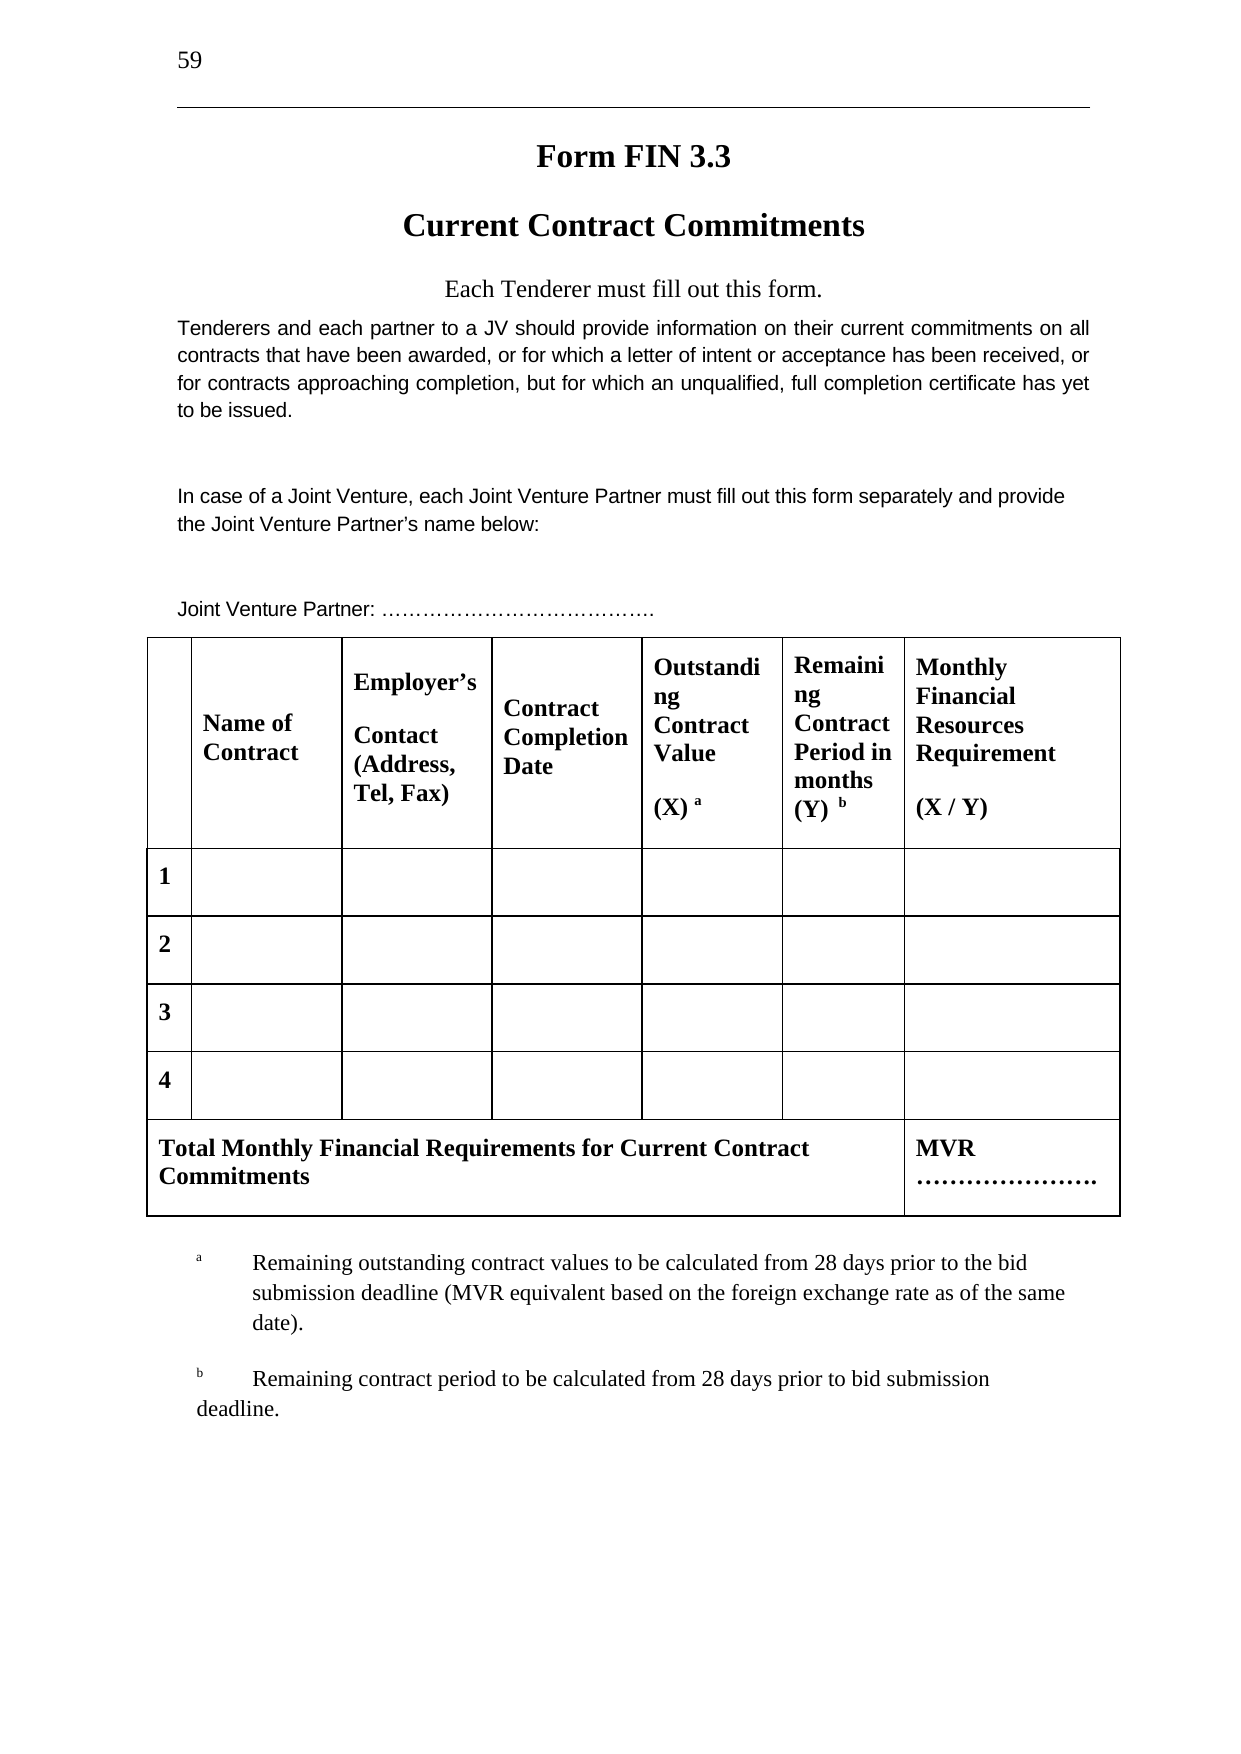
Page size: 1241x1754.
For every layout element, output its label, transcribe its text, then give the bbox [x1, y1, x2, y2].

table_cell 2 [148, 917, 191, 983]
table_cell [905, 985, 1119, 1051]
table_cell [343, 849, 491, 915]
text Joint Venture Partner: …………………………………. [177, 597, 1090, 621]
table_cell 1 [148, 849, 191, 915]
table_cell [905, 1052, 1119, 1119]
table_cell [493, 849, 641, 915]
text In case of a Joint Venture, each Joint Venture Partner must fill out this form separately and provide the Joint Venture Partner’s name below: [177, 484, 1090, 535]
table_cell [643, 917, 782, 983]
table_cell [783, 849, 904, 915]
table_cell [343, 985, 491, 1051]
table_cell [192, 849, 341, 915]
text a Remaining outstanding contract values to be calculated from 28 days prior to the bid submission deadline (MVR equivalent based on the foreign exchange rate as of the same date). [196, 1249, 1090, 1336]
table_cell [343, 1052, 491, 1119]
table_cell [493, 1052, 641, 1119]
table_cell [643, 985, 782, 1051]
table_header Monthly Financial Resources Requirement (X / Y) [905, 638, 1120, 848]
table_header Contract Completion Date [493, 638, 641, 848]
table_cell [493, 985, 641, 1051]
table_cell [905, 849, 1119, 915]
table_cell [643, 1052, 782, 1119]
table_cell 4 [148, 1052, 191, 1119]
table_cell [905, 917, 1119, 983]
text Tenderers and each partner to a JV should provide information on their current commitments on all contracts that have been awarded, or for which a letter of intent or acceptance has been received, or for contracts approaching completion, but for which an unqualified, full completion certificate has yet to be issued. [177, 316, 1090, 422]
table_cell [192, 917, 341, 983]
table_cell [783, 917, 904, 983]
table_cell MVR …………………. [905, 1120, 1119, 1215]
table_header Employer’s Contact (Address, Tel, Fax) [343, 638, 491, 848]
table_cell [643, 849, 782, 915]
table_cell [493, 917, 641, 983]
table_header Name of Contract [192, 638, 341, 848]
table_cell Total Monthly Financial Requirements for Current Contract Commitments [148, 1120, 904, 1215]
subtitle Each Tenderer must fill out this form. [177, 274, 1090, 303]
table_cell 3 [148, 985, 191, 1051]
table_header Remaining Contract Period in months (Y) b [783, 638, 904, 848]
text b Remaining contract period to be calculated from 28 days prior to bid submission deadline. [196, 1365, 1060, 1421]
table_cell [783, 1052, 904, 1119]
table_header [148, 638, 191, 848]
table_header Outstanding Contract Value (X) a [643, 638, 782, 848]
text Current Contract Commitments [177, 206, 1090, 244]
table_cell [783, 985, 904, 1051]
text Form FIN 3.3 [177, 136, 1090, 175]
table_cell [343, 917, 491, 983]
table_cell [192, 1052, 341, 1119]
table_cell [192, 985, 341, 1051]
